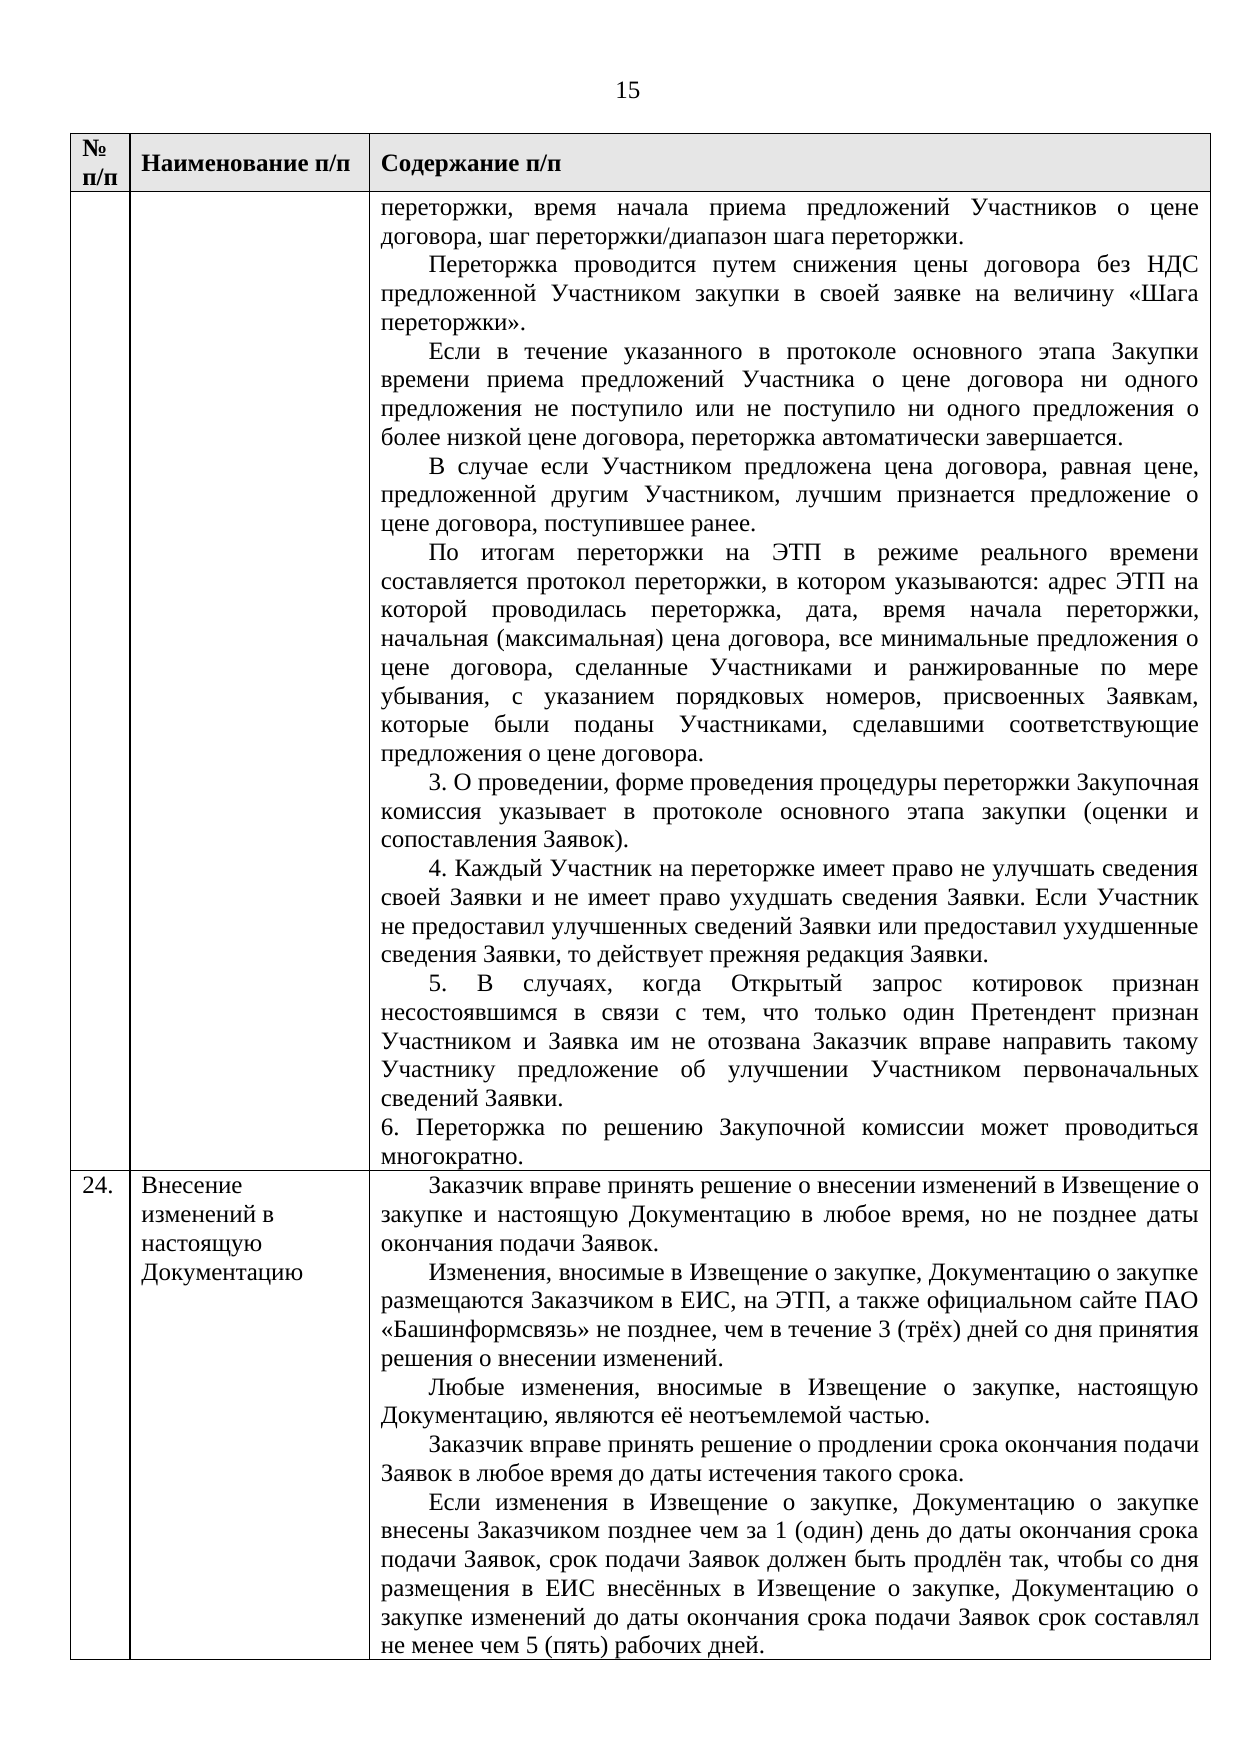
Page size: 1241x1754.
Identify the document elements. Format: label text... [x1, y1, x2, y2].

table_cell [370, 192, 1210, 1169]
table_cell Заказчик вправе принять решение о внесении изменений в Извещение о закупке и настоящую Документацию в любое время, но не позднее даты окончания подачи Заявок. Изменения, вносимые в Извещение о закупке, Документацию о закупке размещаются Заказчиком в ЕИС, на ЭТП, а также официальном сайте ПАО «Башинформсвязь» не позднее, чем в течение 3 (трёх) дней со дня принятия решения о внесении изменений. Любые изменения, вносимые в Извещение о закупке, настоящую Документацию, являются её неотъемлемой частью. Заказчик вправе принять решение о продлении срока окончания подачи Заявок в любое время до даты истечения такого срока. Если изменения в Извещение о закупке, Документацию о закупке внесены Заказчиком позднее чем за 1 (один) день до даты окончания срока подачи Заявок, срок подачи Заявок должен быть продлён так, чтобы со дня размещения в ЕИС внесённых в Извещение о закупке, Документацию о закупке изменений до даты окончания срока подачи Заявок срок составлял не менее чем 5 (пять) рабочих дней. [370, 1171, 1210, 1659]
table_header Содержание п/п [370, 134, 1210, 191]
table_cell Внесение изменений в настоящую Документацию [131, 1171, 369, 1659]
table_header № п/п [71, 134, 129, 191]
table_cell [71, 192, 129, 1169]
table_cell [131, 192, 369, 1169]
table_header Наименование п/п [131, 134, 369, 191]
table_cell [71, 1171, 129, 1659]
